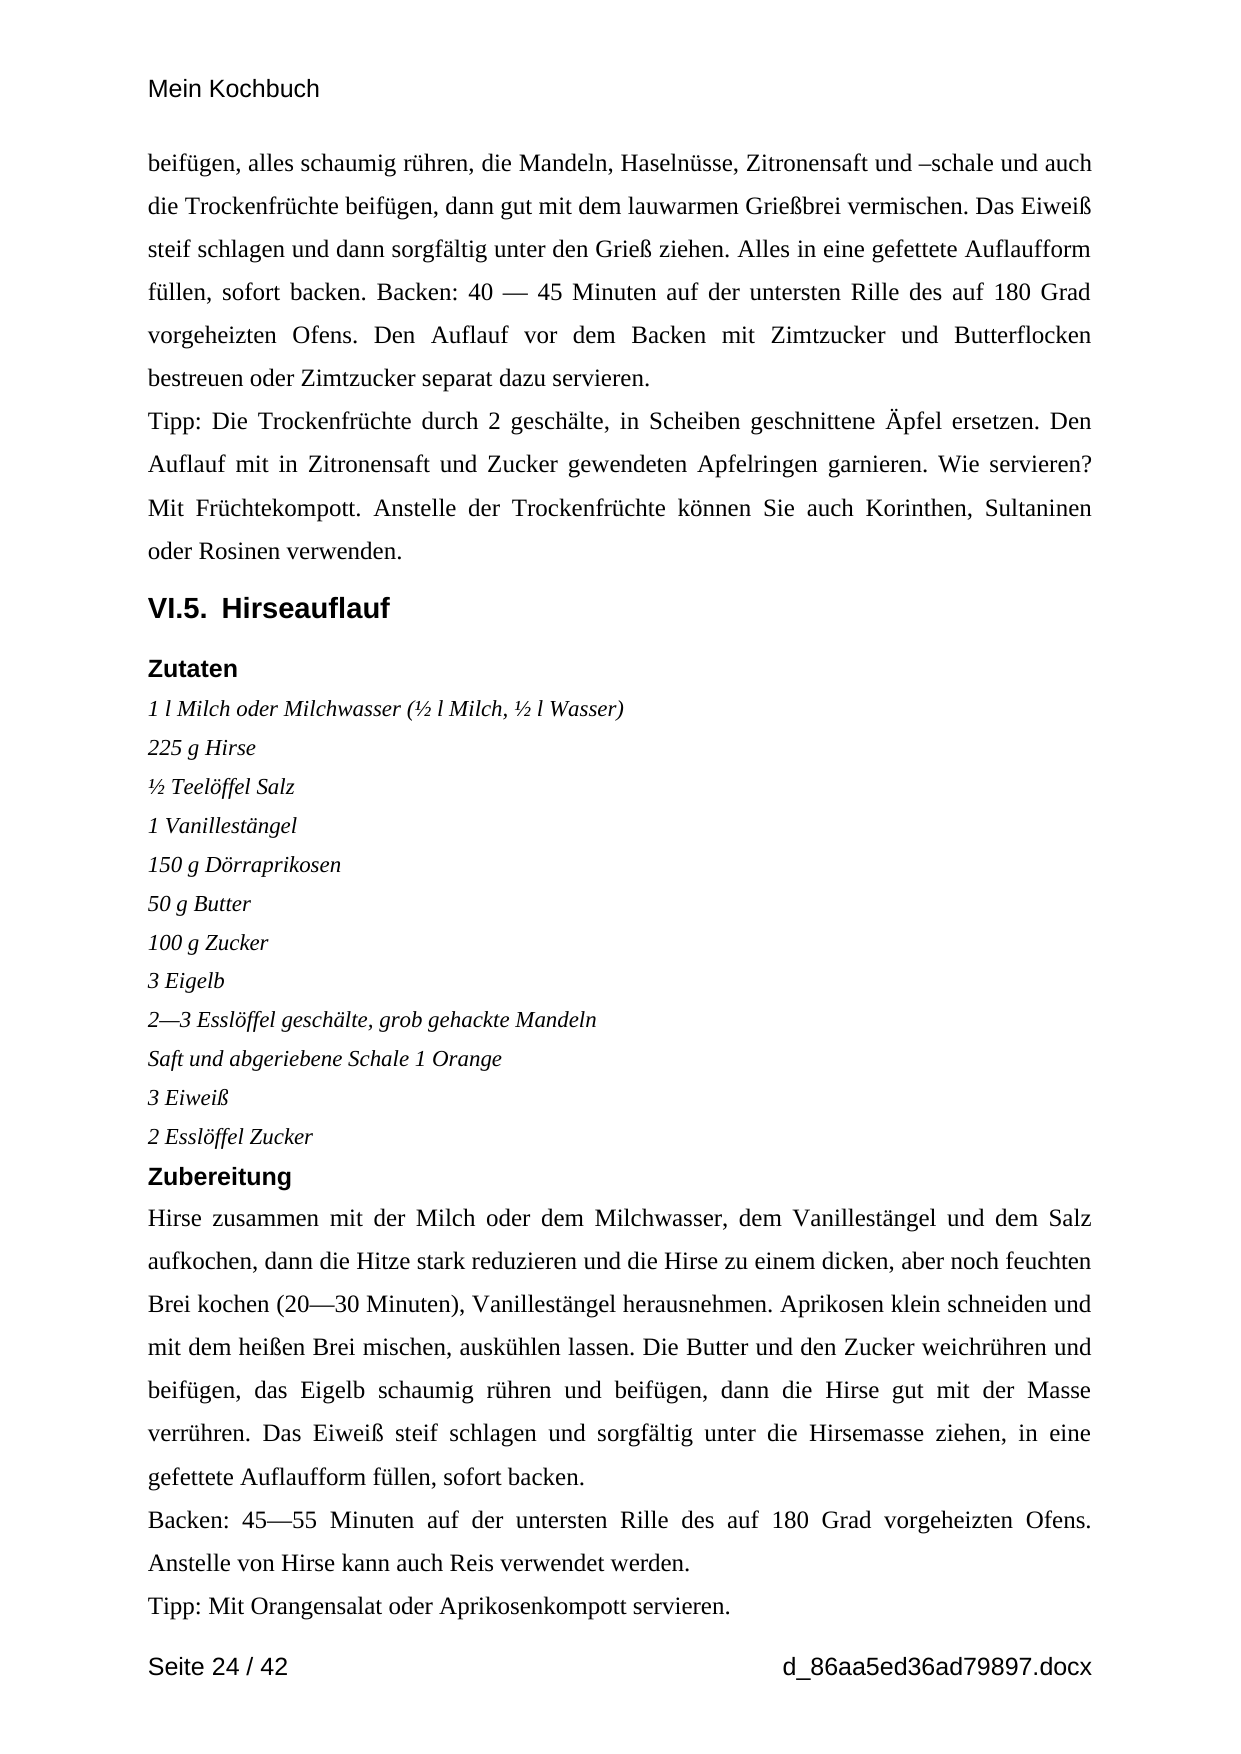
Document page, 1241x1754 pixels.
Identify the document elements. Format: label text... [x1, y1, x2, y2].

text 150 g Dörraprikosen [148, 851, 1093, 877]
subtitle Zubereitung [148, 1162, 1093, 1190]
text 1 Vanillestängel [148, 812, 1093, 838]
subtitle Hirseauflauf [148, 591, 1093, 625]
text Tipp: Die Trockenfrüchte durch 2 geschälte, in Scheiben geschnittene Äpfel ersetzen. Den Auflauf mit in Zitronensaft und Zucker gewendeten Apfelringen garnieren. Wie servieren? Mit Früchtekompott. Anstelle der Trockenfrüchte können Sie auch Korinthen, Sultaninen oder Rosinen verwenden. [148, 406, 1093, 564]
text Backen: 45—55 Minuten auf der untersten Rille des auf 180 Grad vorgeheizten Ofens. Anstelle von Hirse kann auch Reis verwendet werden. [148, 1505, 1093, 1577]
text 50 g Butter [148, 890, 1093, 916]
text 2—3 Esslöffel geschälte, grob gehackte Mandeln [148, 1006, 1093, 1033]
text 3 Eiweiß [148, 1084, 1093, 1110]
subtitle Zutaten [148, 654, 1093, 683]
text 100 g Zucker [148, 928, 1093, 955]
text ½ Teelöffel Salz [148, 773, 1093, 799]
text 225 g Hirse [148, 734, 1093, 761]
text 2 Esslöffel Zucker [148, 1123, 1093, 1149]
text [148, 148, 1093, 392]
text 3 Eigelb [148, 967, 1093, 994]
text Saft und abgeriebene Schale 1 Orange [148, 1045, 1093, 1071]
text Hirse zusammen mit der Milch oder dem Milchwasser, dem Vanillestängel und dem Salz aufkochen, dann die Hitze stark reduzieren und die Hirse zu einem dicken, aber noch feuchten Brei kochen (20—30 Minuten), Vanillestängel herausnehmen. Aprikosen klein schneiden und mit dem heißen Brei mischen, auskühlen lassen. Die Butter und den Zucker weichrühren und beifügen, das Eigelb schaumig rühren und beifügen, dann die Hirse gut mit der Masse verrühren. Das Eiweiß steif schlagen und sorgfältig unter die Hirsemasse ziehen, in eine gefettete Auflaufform füllen, sofort backen. [148, 1203, 1093, 1490]
text Tipp: Mit Orangensalat oder Aprikosenkompott servieren. [148, 1591, 1093, 1620]
text 1 l Milch oder Milchwasser (½ l Milch, ½ l Wasser) [148, 695, 1093, 722]
